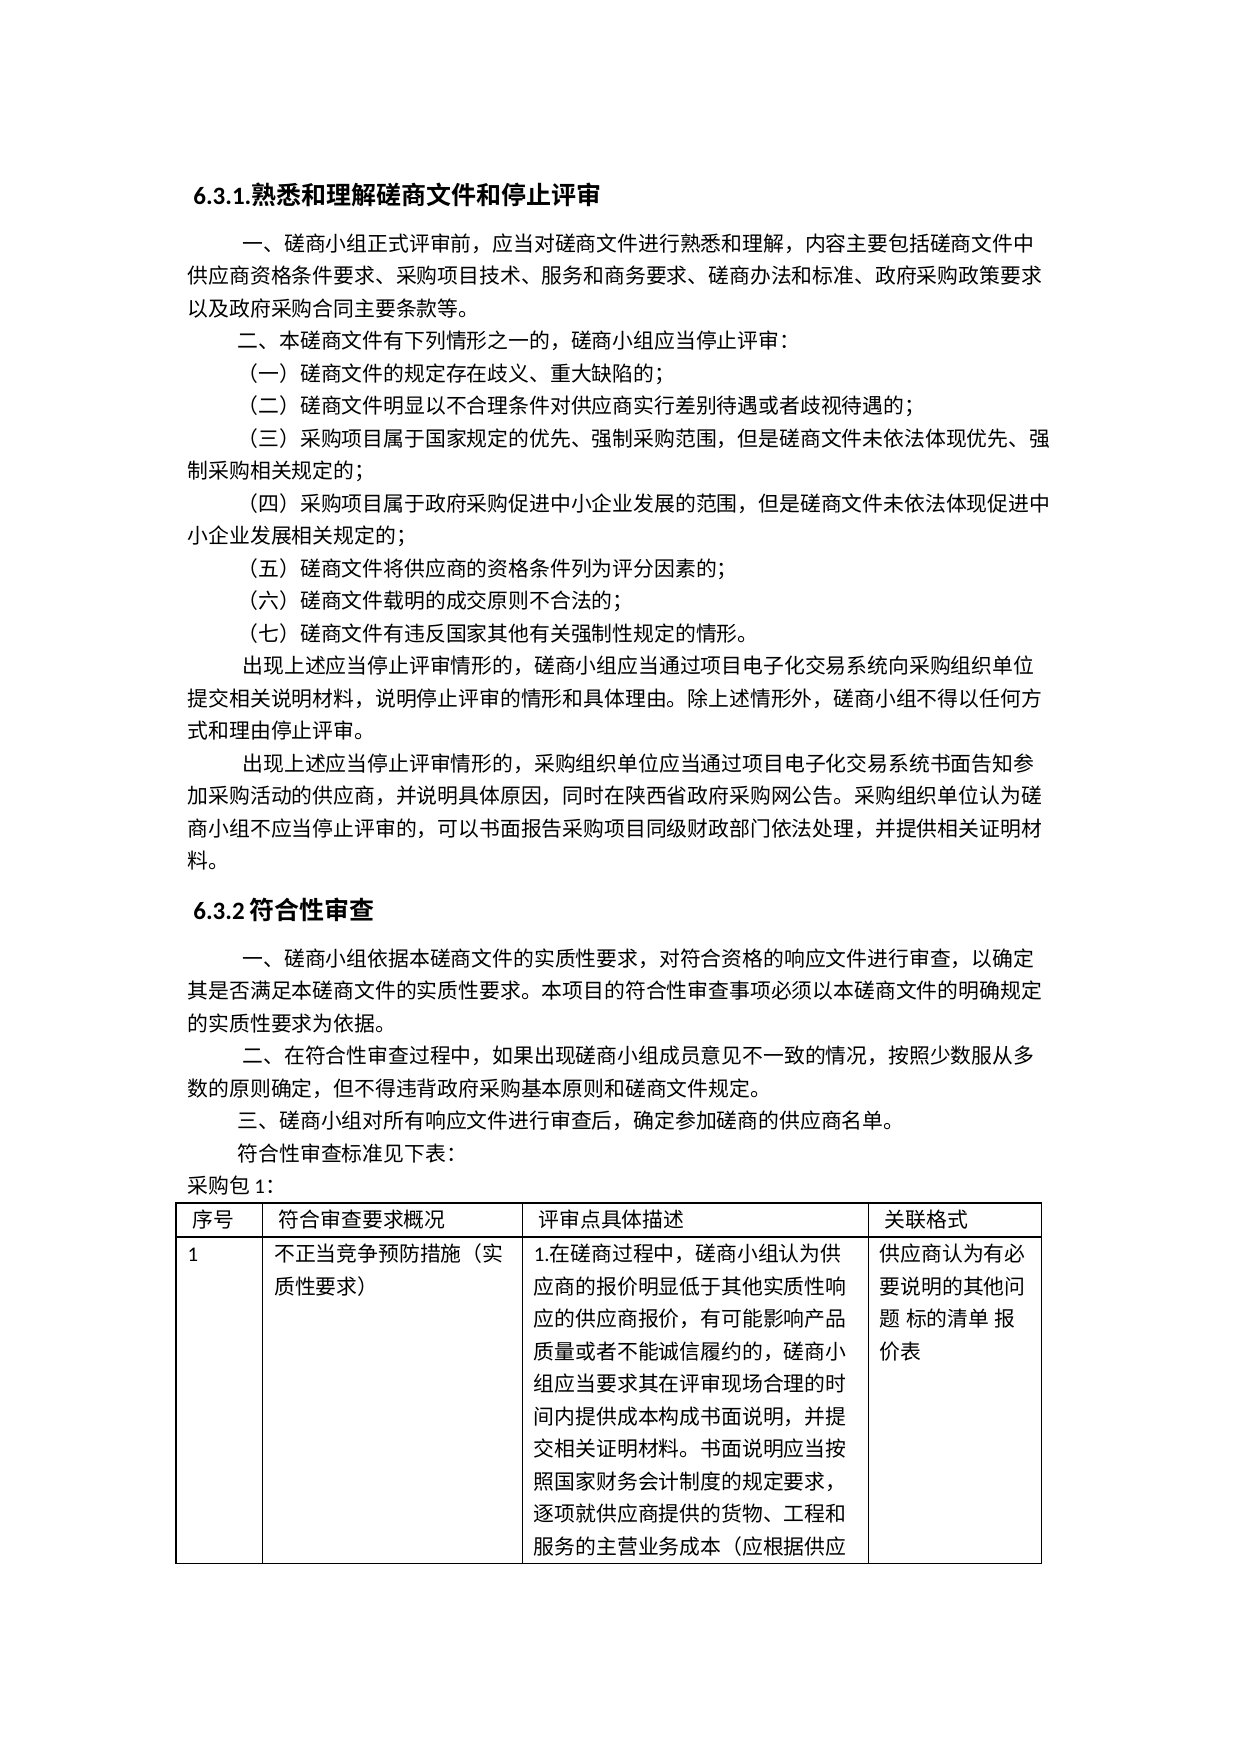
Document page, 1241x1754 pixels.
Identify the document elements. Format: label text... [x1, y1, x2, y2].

text 6.3.2符合性审查 [187, 877, 1053, 942]
text 一、磋商小组正式评审前，应当对磋商文件进行熟悉和理解，内容主要包括磋商文件中供应商资格条件要求、采购项目技术、服务和商务要求、磋商办法和标准、政府采购政策要求以及政府采购合同主要条款等。 [187, 227, 1053, 324]
text 出现上述应当停止评审情形的，磋商小组应当通过项目电子化交易系统向采购组织单位提交相关说明材料，说明停止评审的情形和具体理由。除上述情形外，磋商小组不得以任何方式和理由停止评审。 [187, 649, 1053, 747]
text 二、在符合性审查过程中，如果出现磋商小组成员意见不一致的情况，按照少数服从多数的原则确定，但不得违背政府采购基本原则和磋商文件规定。 [187, 1039, 1053, 1104]
text （六）磋商文件载明的成交原则不合法的； [187, 584, 1053, 617]
table_cell 不正当竞争预防措施（实质性要求） [263, 1238, 522, 1563]
text 出现上述应当停止评审情形的，采购组织单位应当通过项目电子化交易系统书面告知参加采购活动的供应商，并说明具体原因，同时在陕西省政府采购网公告。采购组织单位认为磋商小组不应当停止评审的，可以书面报告采购项目同级财政部门依法处理，并提供相关证明材料。 [187, 747, 1053, 877]
table_header 评审点具体描述 [523, 1204, 868, 1236]
table_cell 1 [177, 1238, 262, 1563]
table_header 符合审查要求概况 [263, 1204, 522, 1236]
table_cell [869, 1238, 1041, 1563]
table_header 关联格式 [869, 1204, 1041, 1236]
text （三）采购项目属于国家规定的优先、强制采购范围，但是磋商文件未依法体现优先、强制采购相关规定的； [187, 422, 1053, 487]
text 二、本磋商文件有下列情形之一的，磋商小组应当停止评审： [187, 324, 1053, 357]
text 6.3.1.熟悉和理解磋商文件和停止评审 [187, 162, 1053, 227]
text （四）采购项目属于政府采购促进中小企业发展的范围，但是磋商文件未依法体现促进中小企业发展相关规定的； [187, 487, 1053, 552]
text （二）磋商文件明显以不合理条件对供应商实行差别待遇或者歧视待遇的； [187, 389, 1053, 422]
text 符合性审查标准见下表： [187, 1137, 1053, 1169]
text 一、磋商小组依据本磋商文件的实质性要求，对符合资格的响应文件进行审查，以确定其是否满足本磋商文件的实质性要求。本项目的符合性审查事项必须以本磋商文件的明确规定的实质性要求为依据。 [187, 942, 1053, 1039]
table_header 序号 [177, 1204, 262, 1236]
text （七）磋商文件有违反国家其他有关强制性规定的情形。 [187, 617, 1053, 649]
text 三、磋商小组对所有响应文件进行审查后，确定参加磋商的供应商名单。 [187, 1104, 1053, 1137]
text 采购包1： [187, 1169, 1053, 1202]
text （五）磋商文件将供应商的资格条件列为评分因素的； [187, 552, 1053, 584]
text （一）磋商文件的规定存在歧义、重大缺陷的； [187, 357, 1053, 389]
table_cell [523, 1238, 868, 1563]
